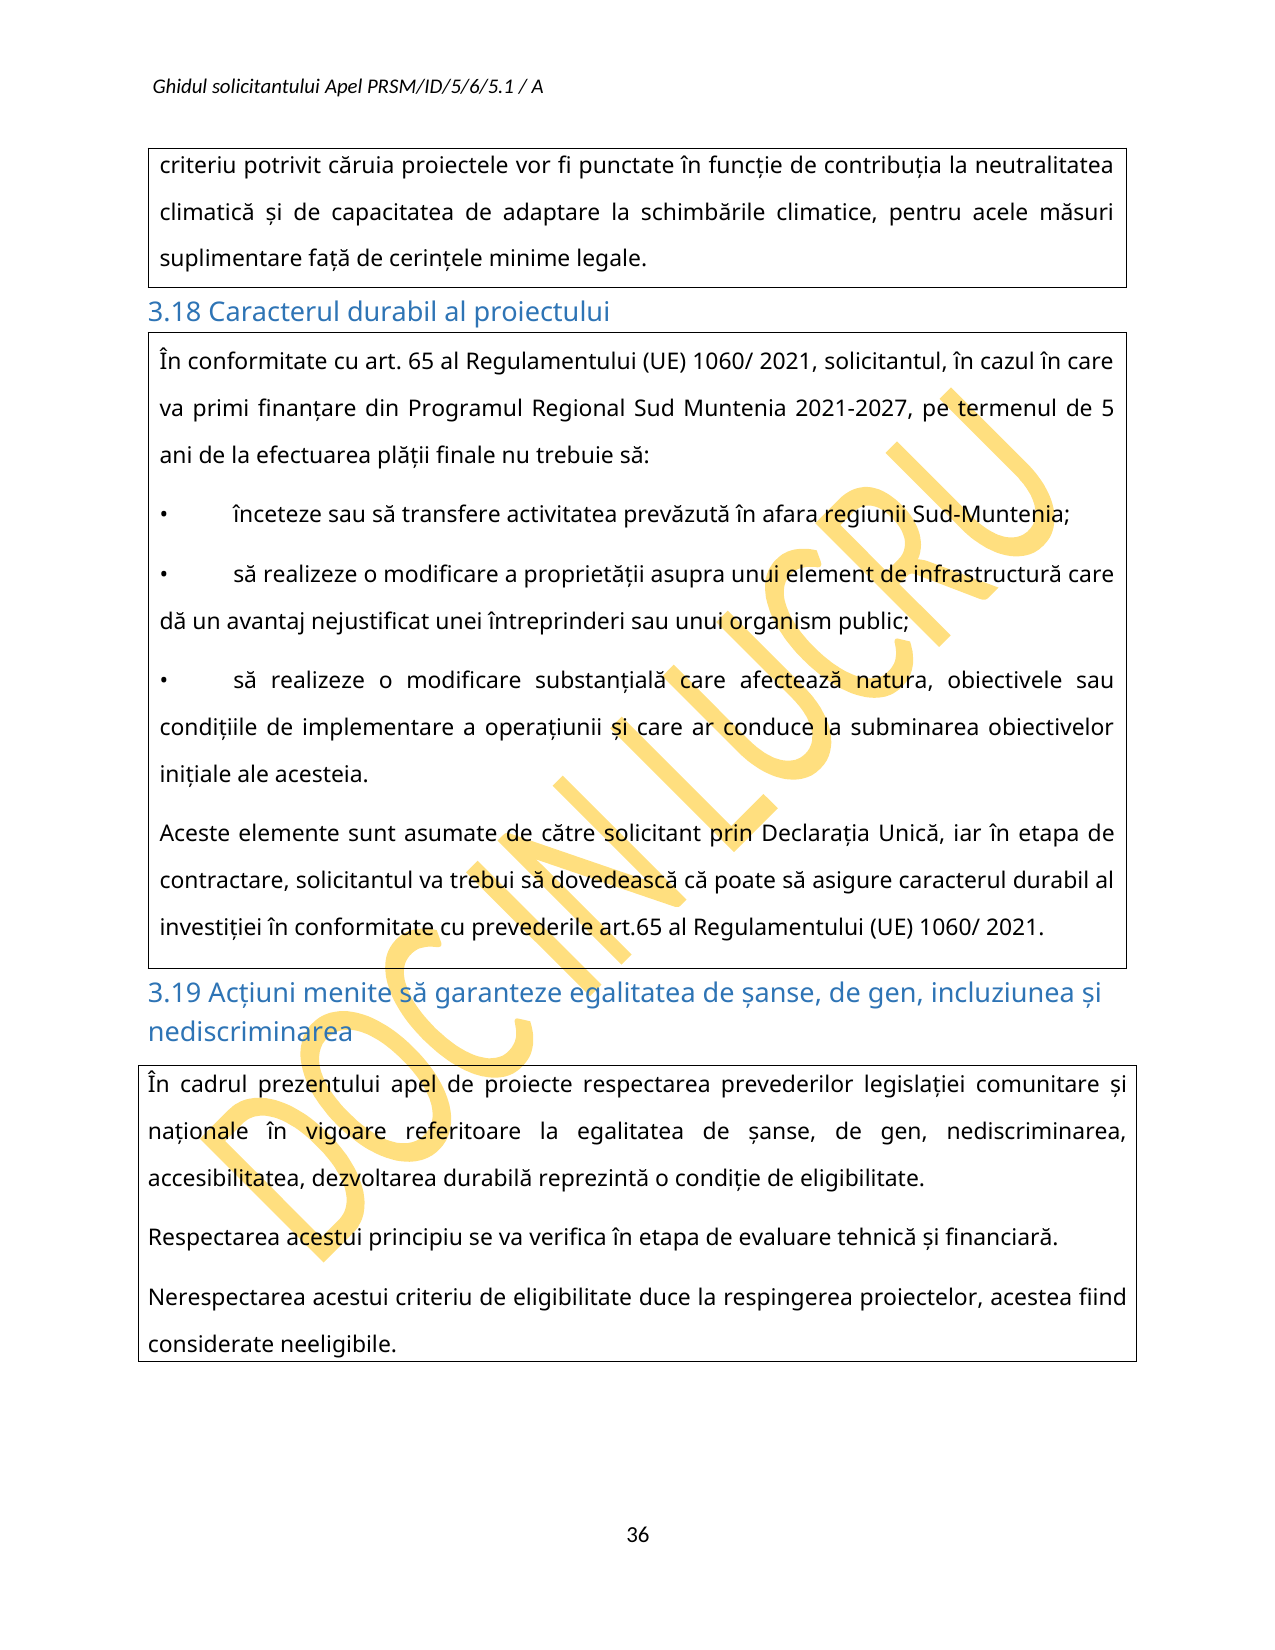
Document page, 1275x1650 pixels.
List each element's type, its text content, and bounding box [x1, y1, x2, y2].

text În cadrul prezentului apel de proiecte respectarea prevederilor legislației comunitare și naționale în vigoare referitoare la egalitatea de șanse, de gen, nediscriminarea, accesibilitatea, dezvoltarea durabilă reprezintă o condiție de eligibilitate. [139, 1066, 1136, 1193]
text Respectarea acestui principiu se va verifica în etapa de evaluare tehnică și financiară. [139, 1218, 1136, 1253]
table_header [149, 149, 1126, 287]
table_header În conformitate cu art. 65 al Regulamentului (UE) 1060/ 2021, solicitantul, în cazul în care va primi finanțare din Programul Regional Sud Muntenia 2021-2027, pe termenul de 5 ani de la efectuarea plății finale nu trebuie să: • înceteze sau să transfere activitatea prevăzută în afara regiunii Sud-Muntenia; • să realizeze o modificare a proprietății asupra unui element de infrastructură care dă un avantaj nejustificat unei întreprinderi sau unui organism public; • să realizeze o modificare substanțială care afectează natura, obiectivele sau condițiile de implementare a operațiunii și care ar conduce la subminarea obiectivelor inițiale ale acesteia. Aceste elemente sunt asumate de către solicitant prin Declarația Unică, iar în etapa de contractare, solicitantul va trebui să dovedească că poate să asigure caracterul durabil al investiţiei în conformitate cu prevederile art.65 al Regulamentului (UE) 1060/ 2021. [149, 333, 1126, 968]
subtitle 3.18 Caracterul durabil al proiectului [148, 292, 1127, 329]
subtitle 3.19 Acțiuni menite să garanteze egalitatea de șanse, de gen, incluziunea și nediscriminarea [148, 973, 1127, 1050]
text Nerespectarea acestui criteriu de eligibilitate duce la respingerea proiectelor, acestea fiind considerate neeligibile. [139, 1278, 1136, 1361]
